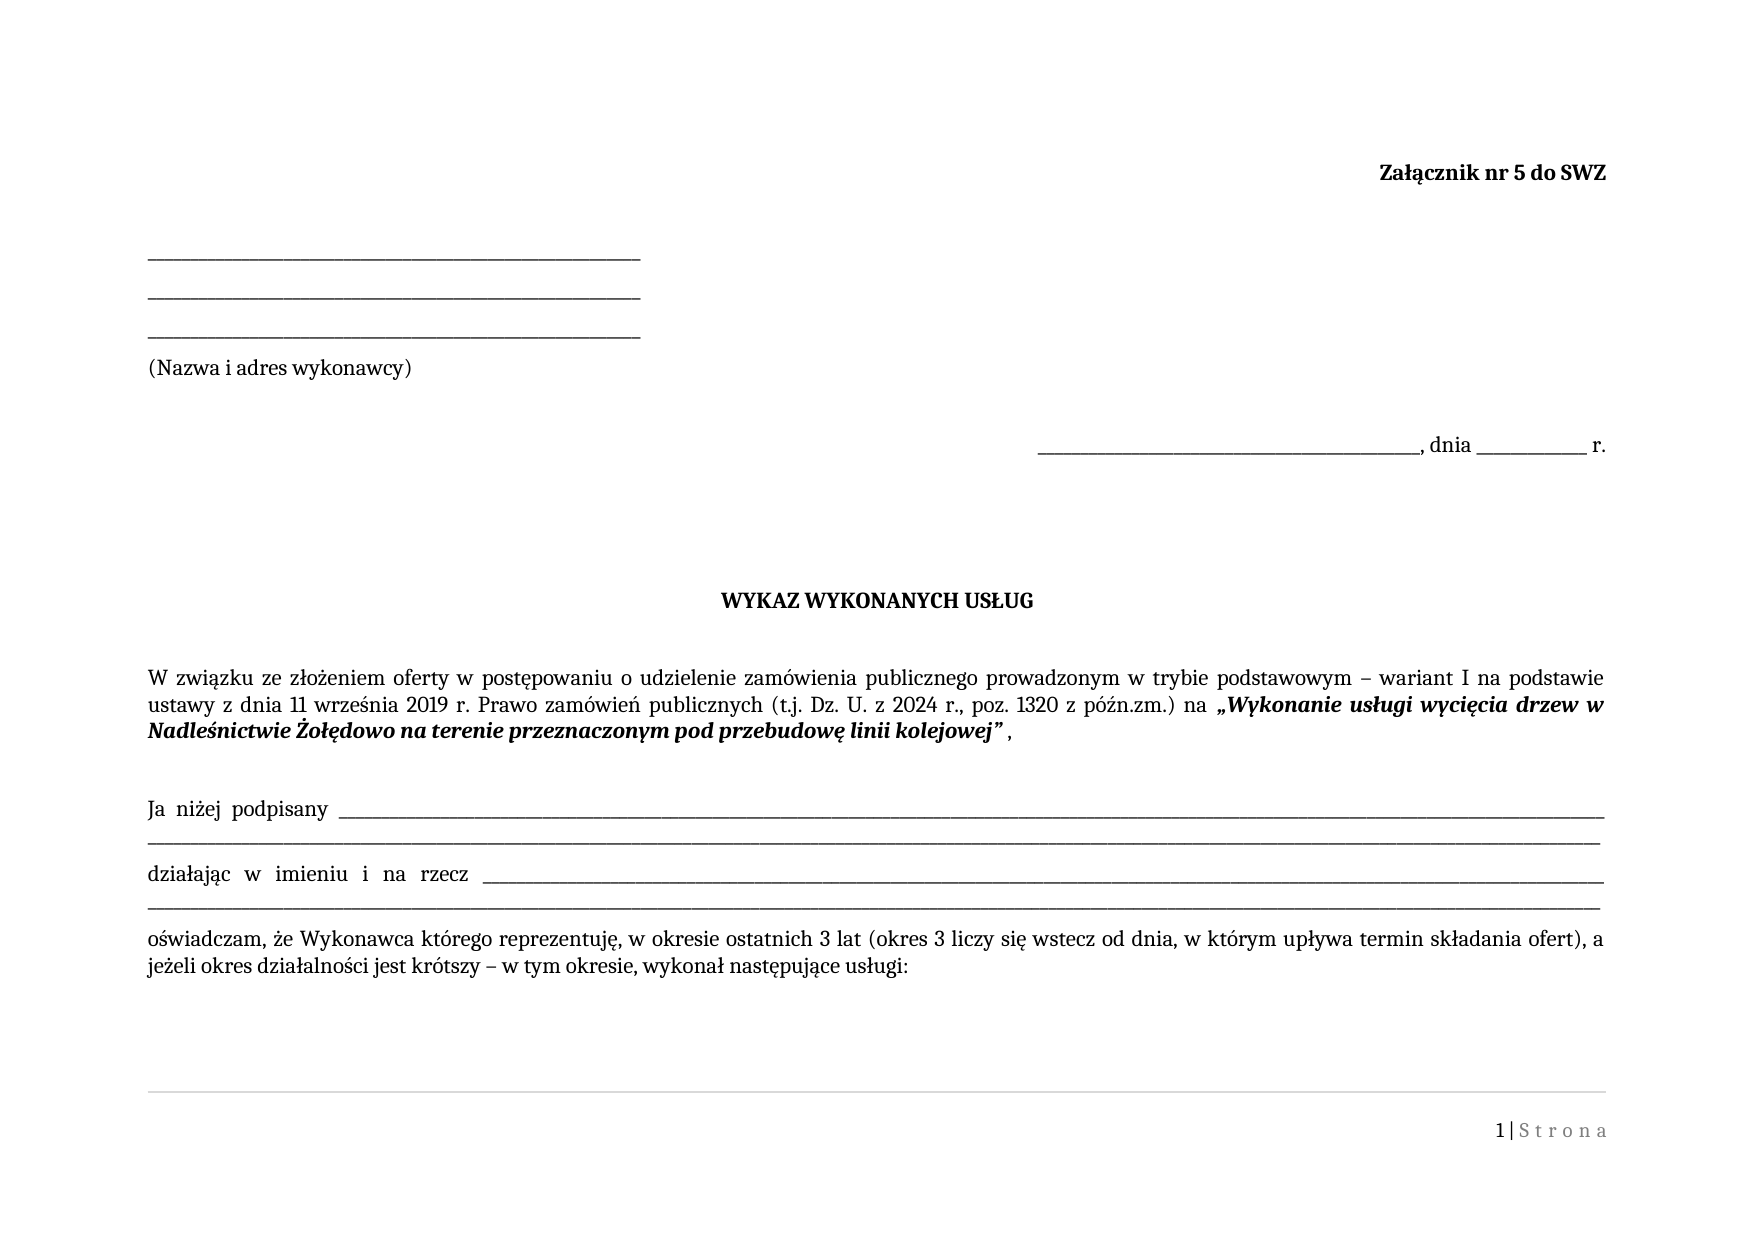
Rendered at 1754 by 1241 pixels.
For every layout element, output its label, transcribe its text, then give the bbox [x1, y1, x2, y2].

text __________________________________________________________ [148, 238, 1606, 264]
text _____________________________________________, dnia _____________ r. [148, 432, 1606, 458]
text __________________________________________________________ [148, 316, 1606, 342]
text (Nazwa i adres wykonawcy) [148, 354, 1606, 381]
text działając w imieniu i na rzecz ____________________________________________________________________________________________________________________________________ ___________________________________________________________________________________________________________________________________________________________________________ [148, 861, 1606, 913]
text oświadczam, że Wykonawca którego reprezentuję, w okresie ostatnich 3 lat (okres 3 liczy się wstecz od dnia, w którym upływa termin składania ofert), a jeżeli okres działalności jest krótszy – w tym okresie, wykonał następujące usługi: [148, 926, 1606, 979]
text WYKAZ WYKONANYCH USŁUG [148, 587, 1606, 614]
text Załącznik nr 5 do SWZ [148, 160, 1606, 186]
text Ja niżej podpisany _____________________________________________________________________________________________________________________________________________________ ___________________________________________________________________________________________________________________________________________________________________________ [148, 796, 1606, 848]
text __________________________________________________________ [148, 277, 1606, 303]
text W związku ze złożeniem oferty w postępowaniu o udzielenie zamówienia publicznego prowadzonym w trybie podstawowym – wariant I na podstawie ustawy z dnia 11 września 2019 r. Prawo zamówień publicznych (t.j. Dz. U. z 2024 r., poz. 1320 z późn.zm.) na „Wykonanie usługi wycięcia drzew w Nadleśnictwie Żołędowo na terenie przeznaczonym pod przebudowę linii kolejowej” , [148, 665, 1606, 744]
